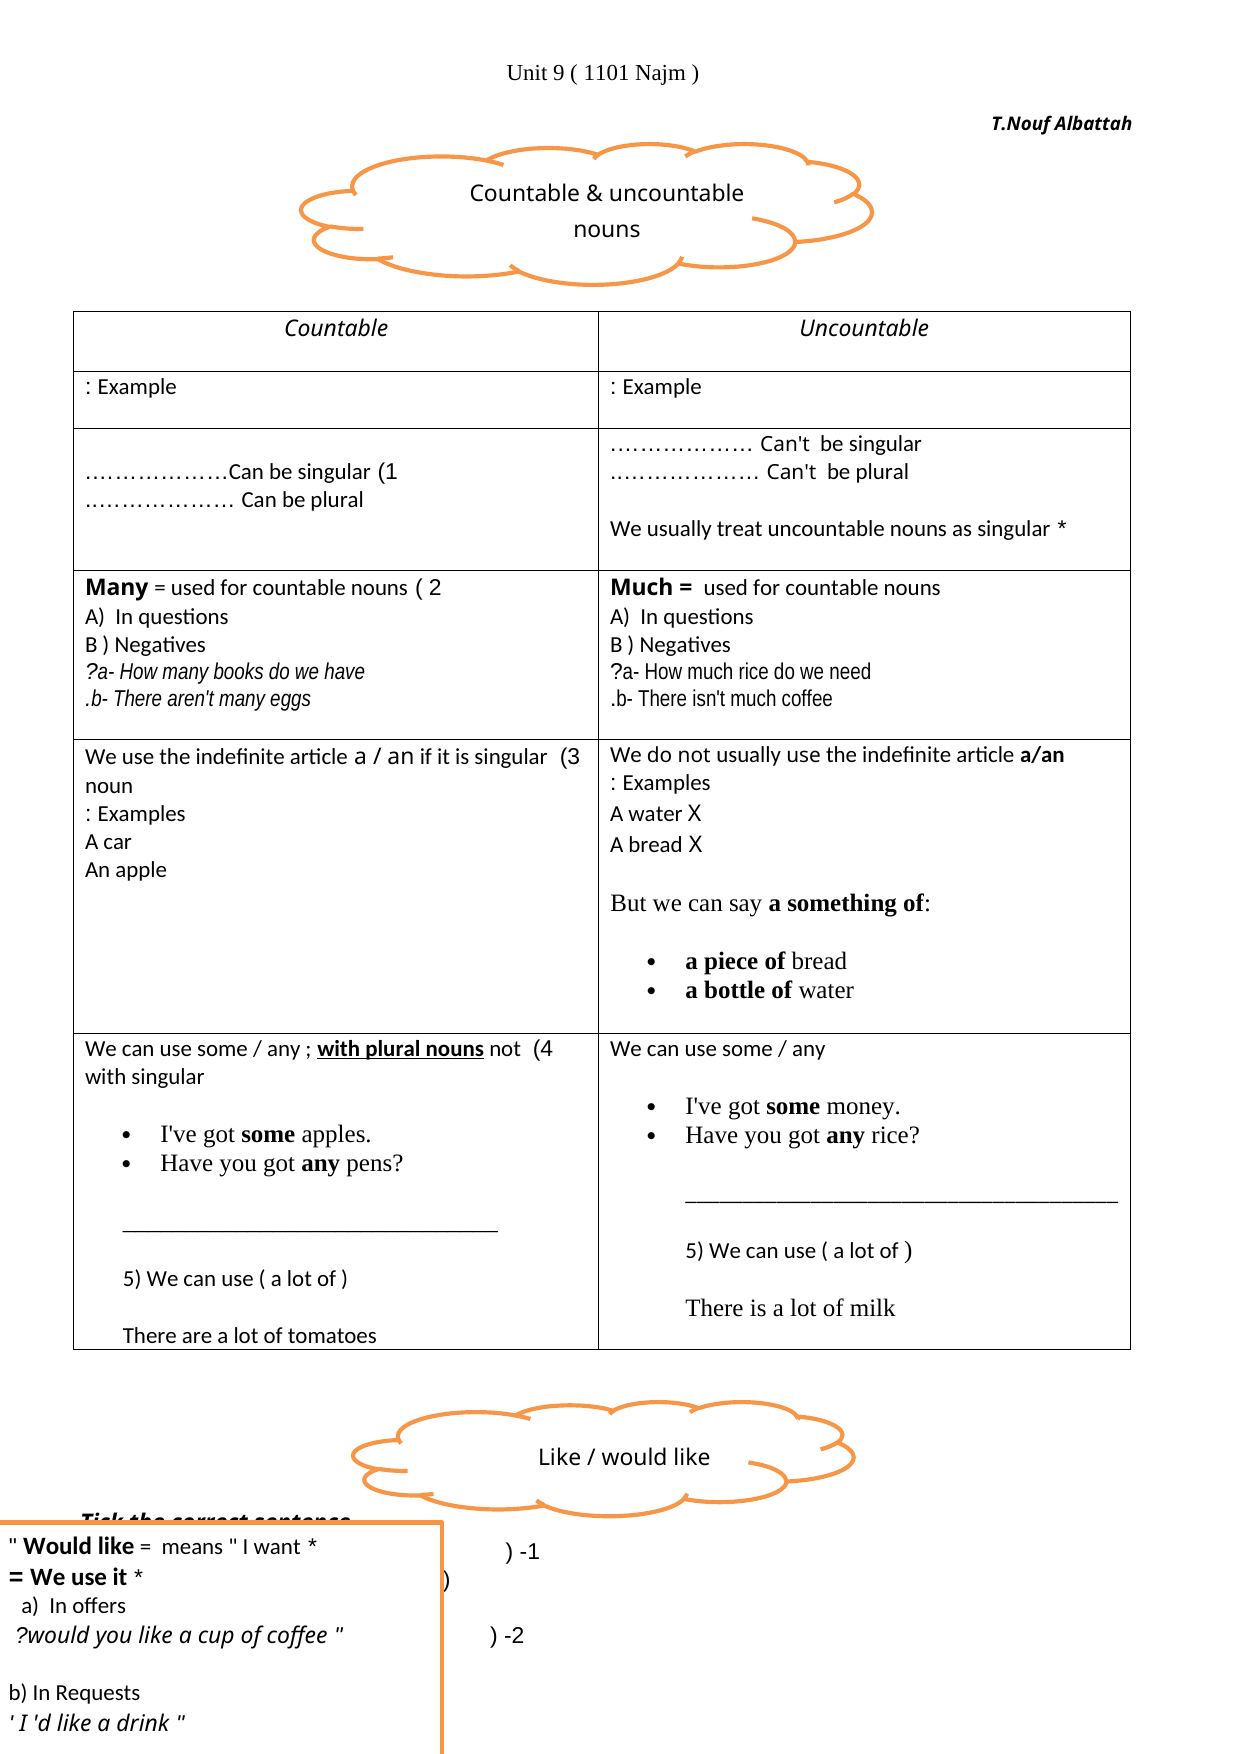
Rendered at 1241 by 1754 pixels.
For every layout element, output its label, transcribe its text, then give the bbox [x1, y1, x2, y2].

text Tick the correct sentence [74, 1506, 1107, 1537]
table_cell 1) Can be singular………………. Can be plural ……………….. [74, 429, 598, 570]
table_cell Can't be singular ………………. Can't be plural ……………….. * We usually treat uncountable nouns as singular [599, 429, 1130, 570]
text 2- ( ) I 'm tired. I would like to go to bed. [444, 1621, 1107, 1649]
table_cell 3) We use the indefinite article a / an if it is singular noun Examples : A car An apple [74, 740, 598, 1033]
table_cell 4) We can use some / any ; with plural nouns not with singular I've got some apples. Have you got any pens? ______________________________ 5) We can use ( a lot of ) There are a lot of tomatoes [74, 1034, 598, 1349]
table_cell 2 ) Many = used for countable nouns A) In questions B ) Negatives a- How many books do we have? b- There aren't many eggs. [74, 571, 598, 739]
text 1- ( ) I 'm thirsty . I would like a cold drink [444, 1537, 1107, 1565]
table_header Uncountable [599, 312, 1130, 371]
text ( ) I 'm thirsty . I like a cold drink [444, 1565, 1107, 1593]
table_header Countable [74, 312, 598, 371]
text T.Nouf Albattah [74, 110, 1133, 136]
table_cell Example : [599, 372, 1130, 428]
table_cell Much = used for countable nouns A) In questions B ) Negatives a- How much rice do we need? b- There isn't much coffee. [599, 571, 1130, 739]
table_cell We do not usually use the indefinite article a/an Examples : A water X A bread X But we can say a something of: a piece of bread a bottle of water [599, 740, 1130, 1033]
text Unit 9 ( 1101 Najm ) [74, 59, 1133, 86]
table_cell Example : [74, 372, 598, 428]
table_cell We can use some / any I've got some money. Have you got any rice? ______________________________________ 5) We can use ( a lot of ) There is a lot of milk [599, 1034, 1130, 1349]
